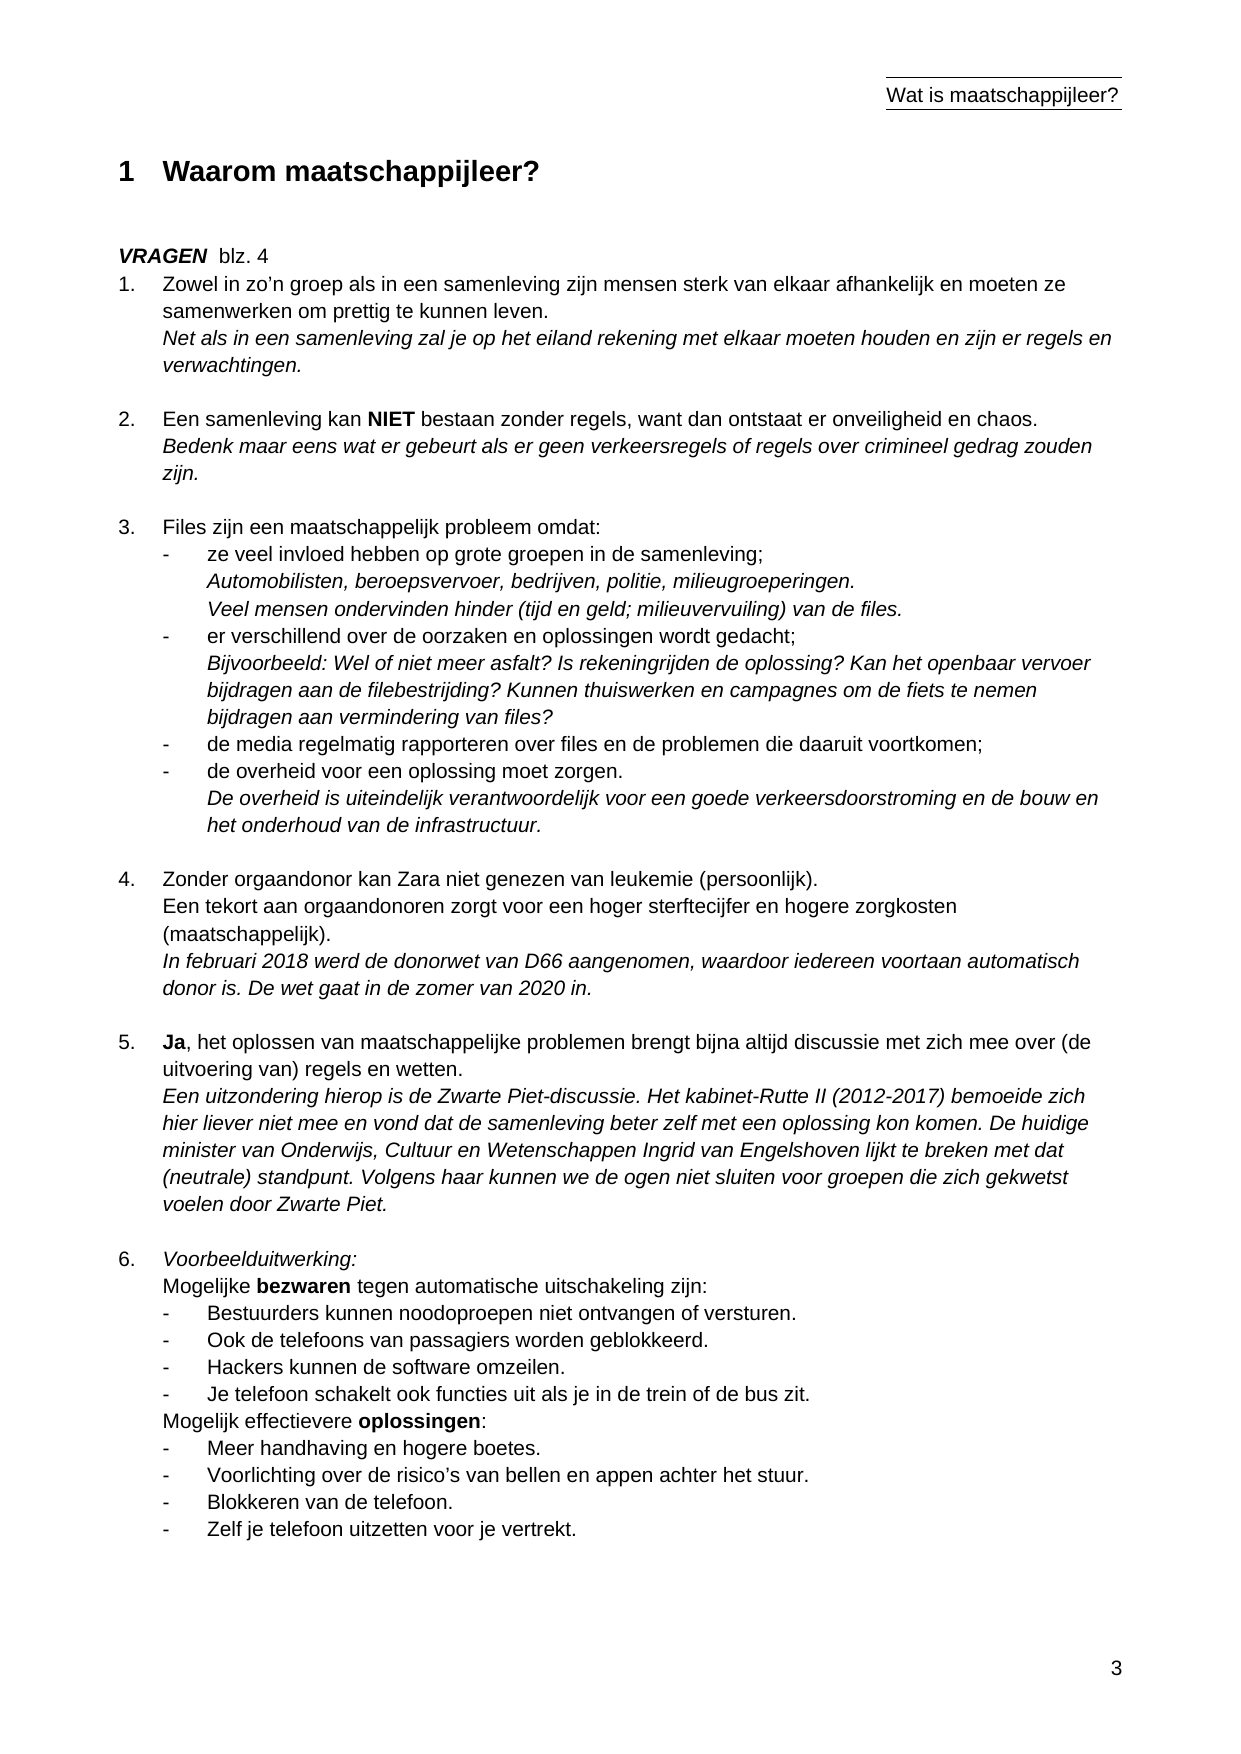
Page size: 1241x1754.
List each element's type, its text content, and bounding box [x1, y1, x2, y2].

subtitle 1 Waarom maatschappijleer? [118, 153, 1122, 187]
text - Hackers kunnen de software omzeilen. [162, 1352, 1122, 1379]
text - Ook de telefoons van passagiers worden geblokkeerd. [162, 1324, 1122, 1352]
text De overheid is uiteindelijk verantwoordelijk voor een goede verkeersdoorstroming en de bouw en het onderhoud van de infrastructuur. [207, 783, 1122, 837]
text VRAGEN blz. 4 [118, 241, 1122, 268]
text In februari 2018 werd de donorwet van D66 aangenomen, waardoor iedereen voortaan automatisch donor is. De wet gaat in de zomer van 2020 in. [162, 945, 1122, 999]
text - Blokkeren van de telefoon. [162, 1487, 1122, 1514]
text Mogelijk effectievere oplossingen: [162, 1406, 1122, 1433]
text - Meer handhaving en hogere boetes. [162, 1433, 1122, 1460]
text 3. Files zijn een maatschappelijk probleem omdat: [118, 512, 1122, 539]
text Een tekort aan orgaandonoren zorgt voor een hoger sterftecijfer en hogere zorgkosten (maatschappelijk). [162, 891, 1122, 945]
text Bedenk maar eens wat er gebeurt als er geen verkeersregels of regels over crimineel gedrag zouden zijn. [162, 431, 1122, 485]
text Automobilisten, beroepsvervoer, bedrijven, politie, milieugroeperingen. [207, 566, 1122, 593]
text - de overheid voor een oplossing moet zorgen. [162, 756, 1122, 783]
text - Voorlichting over de risico’s van bellen en appen achter het stuur. [162, 1460, 1122, 1487]
text 5. Ja, het oplossen van maatschappelijke problemen brengt bijna altijd discussie met zich mee over (de uitvoering van) regels en wetten. [118, 1027, 1122, 1081]
text - Zelf je telefoon uitzetten voor je vertrekt. [162, 1514, 1122, 1541]
text - Bestuurders kunnen noodoproepen niet ontvangen of versturen. [162, 1297, 1122, 1324]
text 4. Zonder orgaandonor kan Zara niet genezen van leukemie (persoonlijk). [118, 864, 1122, 891]
text Een uitzondering hierop is de Zwarte Piet-discussie. Het kabinet-Rutte II (2012-2017) bemoeide zich hier liever niet mee en vond dat de samenleving beter zelf met een oplossing kon komen. De huidige minister van Onderwijs, Cultuur en Wetenschappen Ingrid van Engelshoven lijkt te breken met dat (neutrale) standpunt. Volgens haar kunnen we de ogen niet sluiten voor groepen die zich gekwetst voelen door Zwarte Piet. [162, 1081, 1122, 1216]
text - Je telefoon schakelt ook functies uit als je in de trein of de bus zit. [162, 1379, 1122, 1406]
text Veel mensen ondervinden hinder (tijd en geld; milieuvervuiling) van de files. [207, 593, 1122, 620]
text - ze veel invloed hebben op grote groepen in de samenleving; [162, 539, 1122, 566]
text 6. Voorbeelduitwerking: [118, 1243, 1122, 1270]
text - er verschillend over de oorzaken en oplossingen wordt gedacht; [162, 620, 1122, 647]
text 1. Zowel in zo’n groep als in een samenleving zijn mensen sterk van elkaar afhankelijk en moeten ze samenwerken om prettig te kunnen leven. [118, 268, 1122, 322]
text - de media regelmatig rapporteren over files en de problemen die daaruit voortkomen; [162, 729, 1122, 756]
text Net als in een samenleving zal je op het eiland rekening met elkaar moeten houden en zijn er regels en verwachtingen. [162, 322, 1122, 377]
text Bijvoorbeeld: Wel of niet meer asfalt? Is rekeningrijden de oplossing? Kan het openbaar vervoer bijdragen aan de filebestrijding? Kunnen thuiswerken en campagnes om de fiets te nemen bijdragen aan vermindering van files? [207, 647, 1122, 729]
text Mogelijke bezwaren tegen automatische uitschakeling zijn: [162, 1270, 1122, 1297]
text 2. Een samenleving kan NIET bestaan zonder regels, want dan ontstaat er onveiligheid en chaos. [118, 404, 1122, 431]
